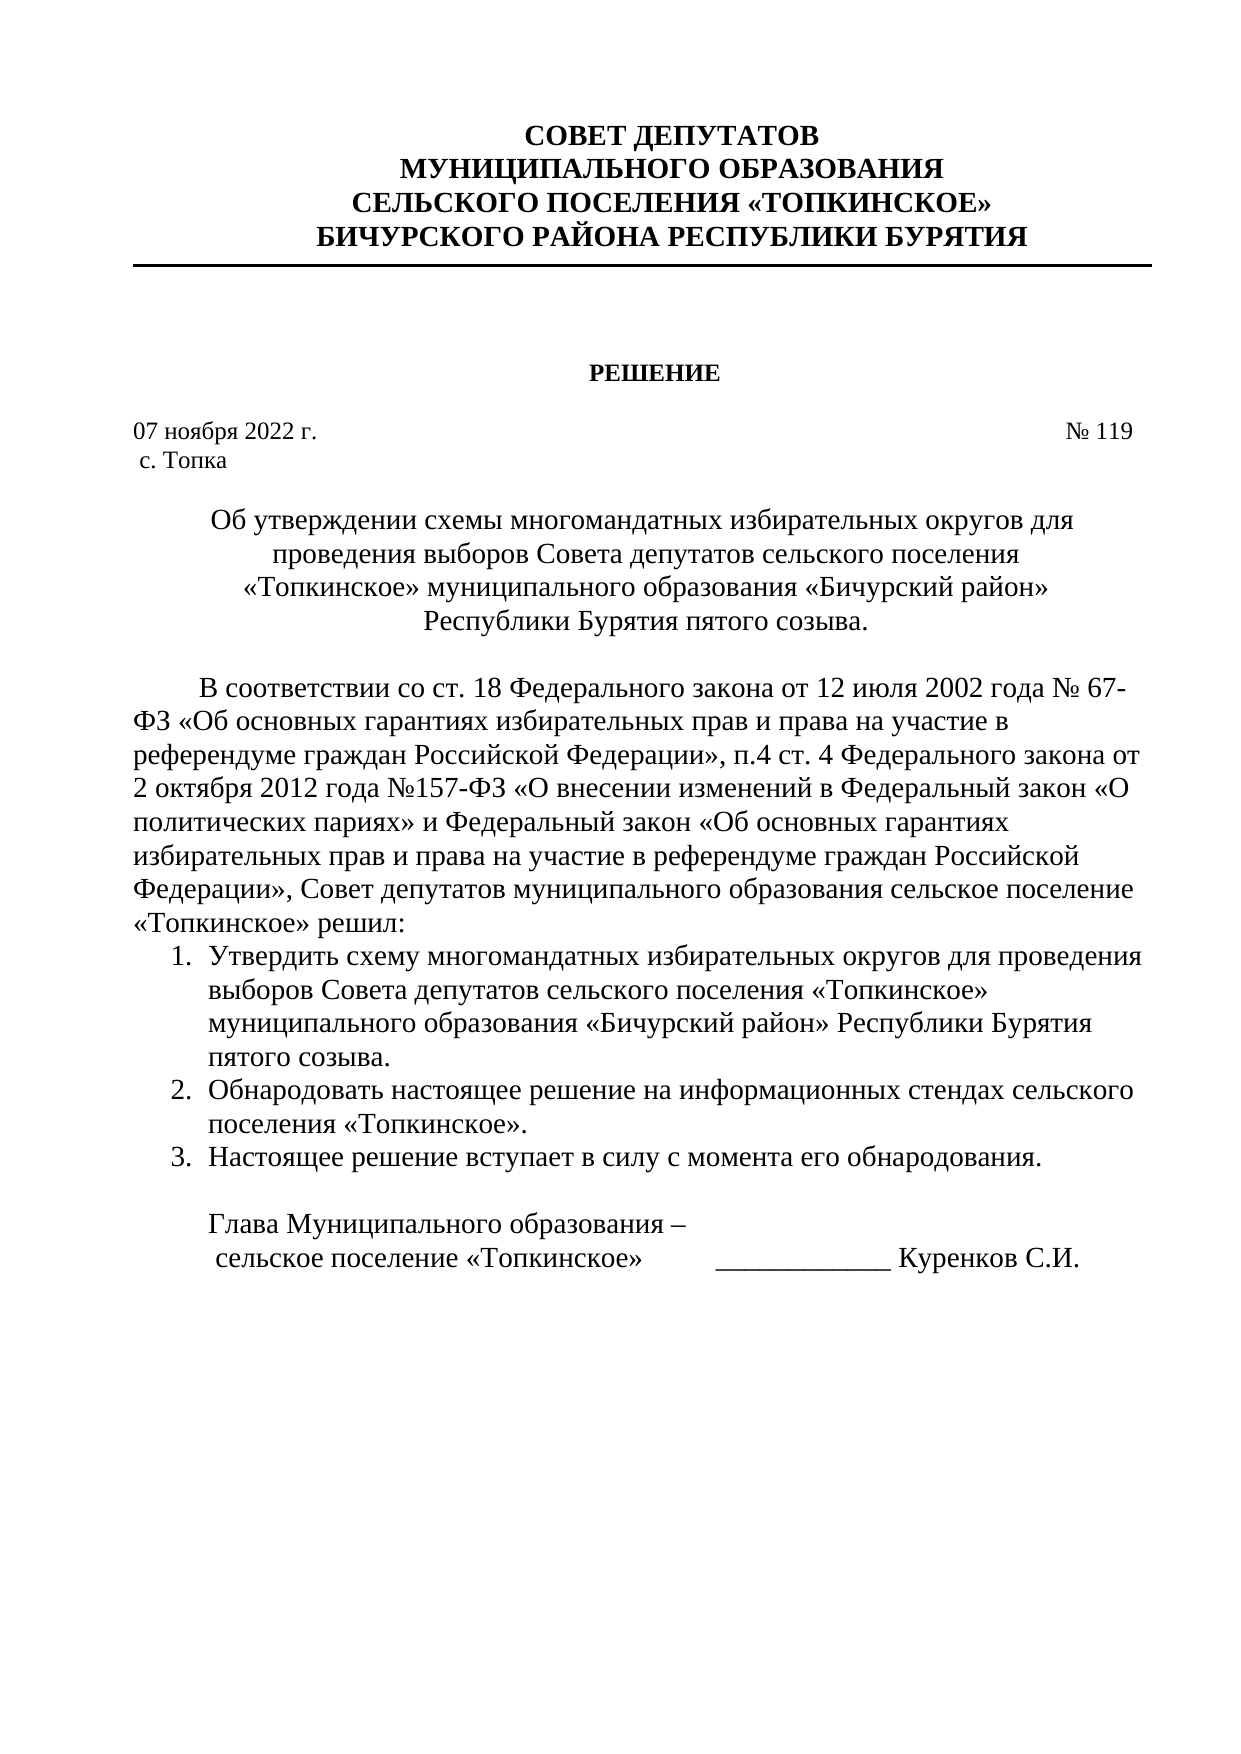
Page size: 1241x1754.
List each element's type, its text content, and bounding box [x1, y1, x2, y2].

text проведения выборов Совета депутатов сельского поселения [133, 536, 1152, 569]
text Республики Бурятия пятого созыва. [133, 603, 1152, 636]
text Об утверждении схемы многомандатных избирательных округов для [133, 502, 1152, 536]
text с. Топка [133, 445, 1152, 473]
text В соответствии со ст. 18 Федерального закона от 12 июля 2002 года № 67-ФЗ «Об основных гарантиях избирательных прав и права на участие в референдуме граждан Российской Федерации», п.4 ст. 4 Федерального закона от 2 октября 2012 года №157-ФЗ «О внесении изменений в Федеральный закон «О политических париях» и Федеральный закон «Об основных гарантиях избирательных прав и права на участие в референдуме граждан Российской Федерации», Совет депутатов муниципального образования сельское поселение «Топкинское» решил: [133, 670, 1152, 938]
text «Топкинское» муниципального образования «Бичурский район» [133, 569, 1152, 603]
text СОВЕТ ДЕПУТАТОВ [133, 118, 1152, 152]
text РЕШЕНИЕ [133, 358, 1152, 387]
text Глава Муниципального образования – [133, 1207, 1152, 1240]
text сельское поселение «Топкинское» ____________ Куренков С.И. [133, 1240, 1152, 1274]
list Утвердить схему многомандатных избирательных округов для проведения выборов Совета депутатов сельского поселения «Топкинское» муниципального образования «Бичурский район» Республики Бурятия пятого созыва. [170, 938, 1152, 1072]
list Обнародовать настоящее решение на информационных стендах сельского поселения «Топкинское». [170, 1072, 1152, 1139]
text СЕЛЬСКОГО ПОСЕЛЕНИЯ «ТОПКИНСКОЕ» [133, 185, 1152, 219]
text 07 ноября 2022 г. № 119 [133, 416, 1152, 445]
text МУНИЦИПАЛЬНОГО ОБРАЗОВАНИЯ [133, 152, 1152, 185]
text БИЧУРСКОГО РАЙОНА РЕСПУБЛИКИ БУРЯТИЯ [133, 219, 1152, 252]
list Настоящее решение вступает в силу с момента его обнародования. [170, 1139, 1152, 1173]
